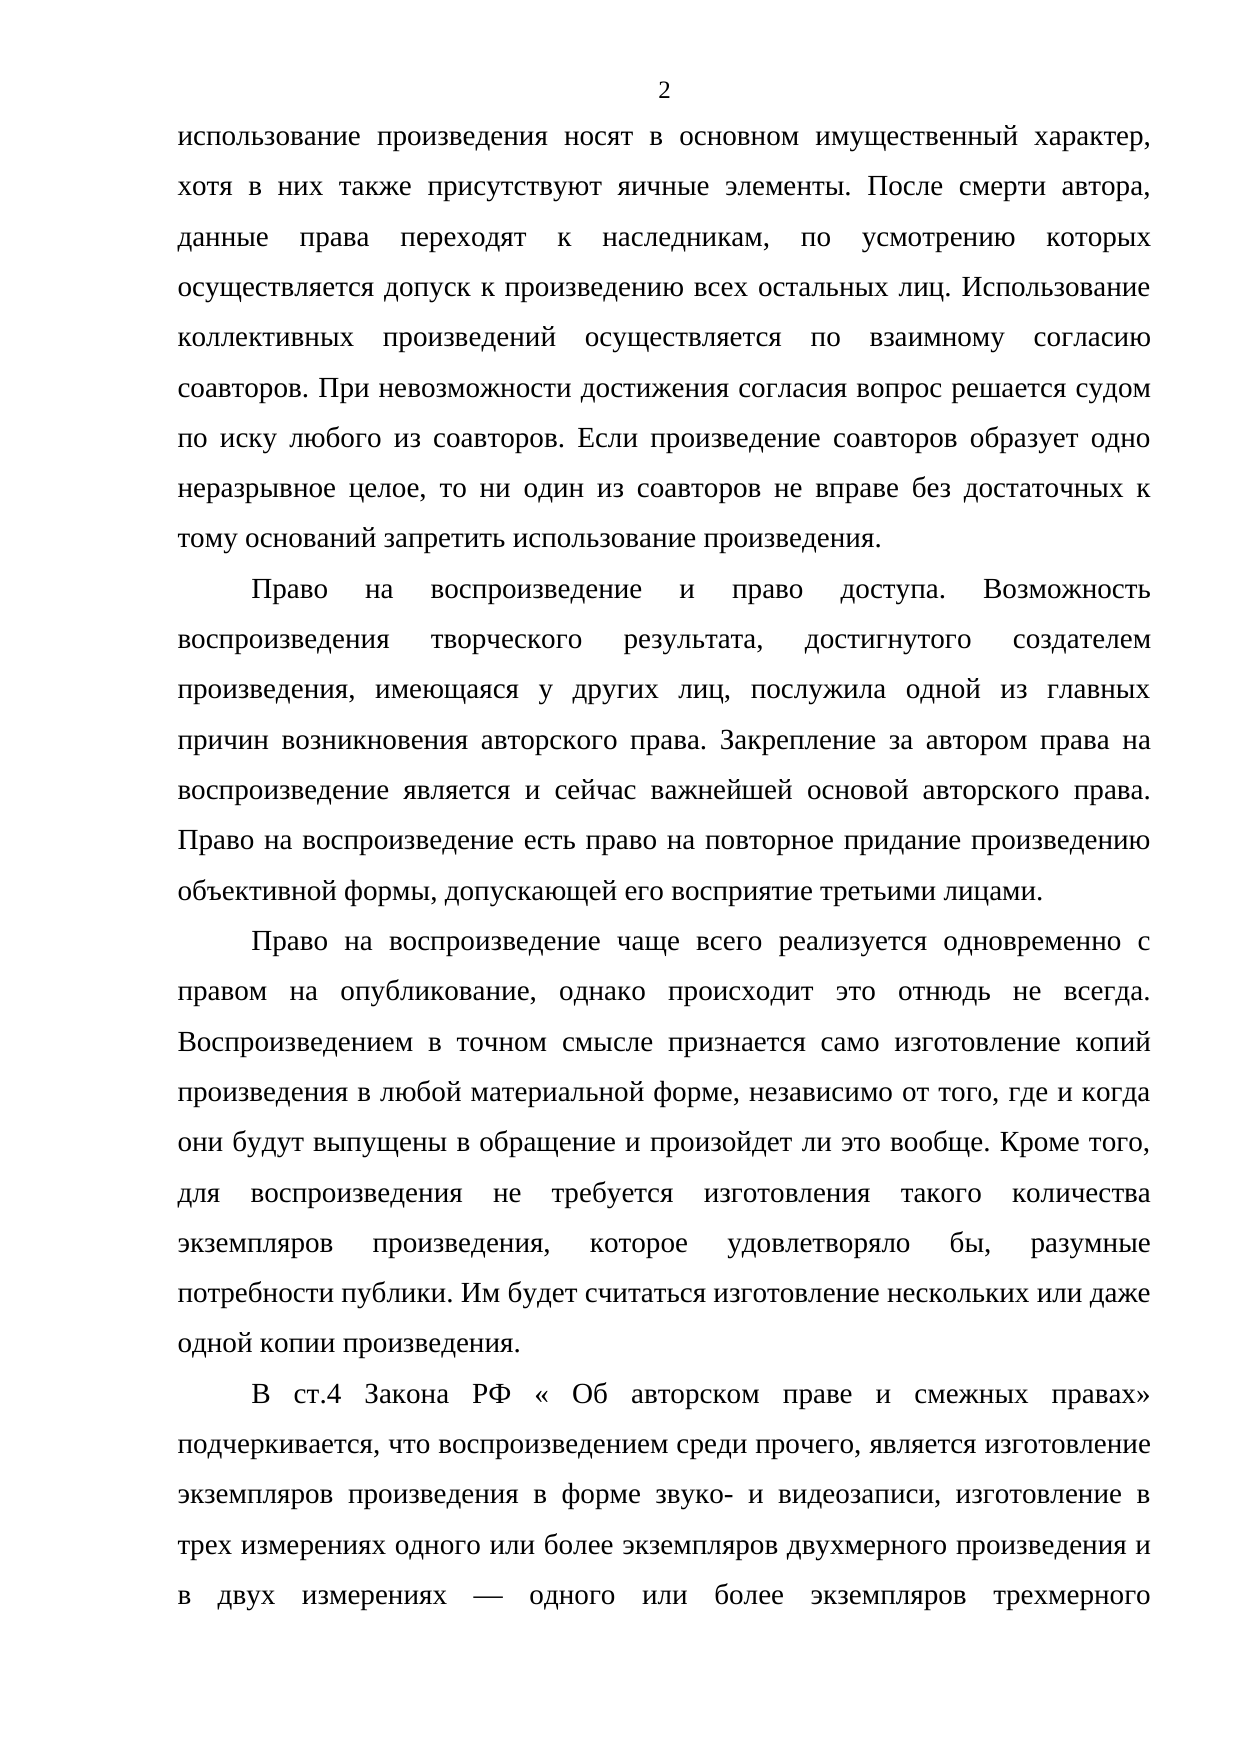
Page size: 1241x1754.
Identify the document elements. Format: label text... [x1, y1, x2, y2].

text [177, 1376, 1152, 1611]
text Право на воспроизведение чаще всего реализуется одновременно с правом на опубликование, однако происходит это отнюдь не всегда. Воспроизведением в точном смысле признается само изготовление копий произведения в любой материальной форме, независимо от того, где и когда они будут выпущены в обращение и произойдет ли это вообще. Кроме того, для воспроизведения не требуется изготовления такого количества экземпляров произведения, которое удовлетворяло бы, разумные потребности публики. Им будет считаться изготовление нескольких или даже одной копии произведения. [177, 923, 1152, 1359]
text Право на воспроизведение и право доступа. Возможность воспроизведения творческого результата, достигнутого создателем произведения, имеющаяся у других лиц, послужила одной из главных причин возникновения авторского права. Закрепление за автором права на воспроизведение является и сейчас важнейшей основой авторского права. Право на воспроизведение есть право на повторное придание произведению объективной формы, допускающей его восприятие третьими лицами. [177, 571, 1152, 906]
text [177, 118, 1152, 554]
